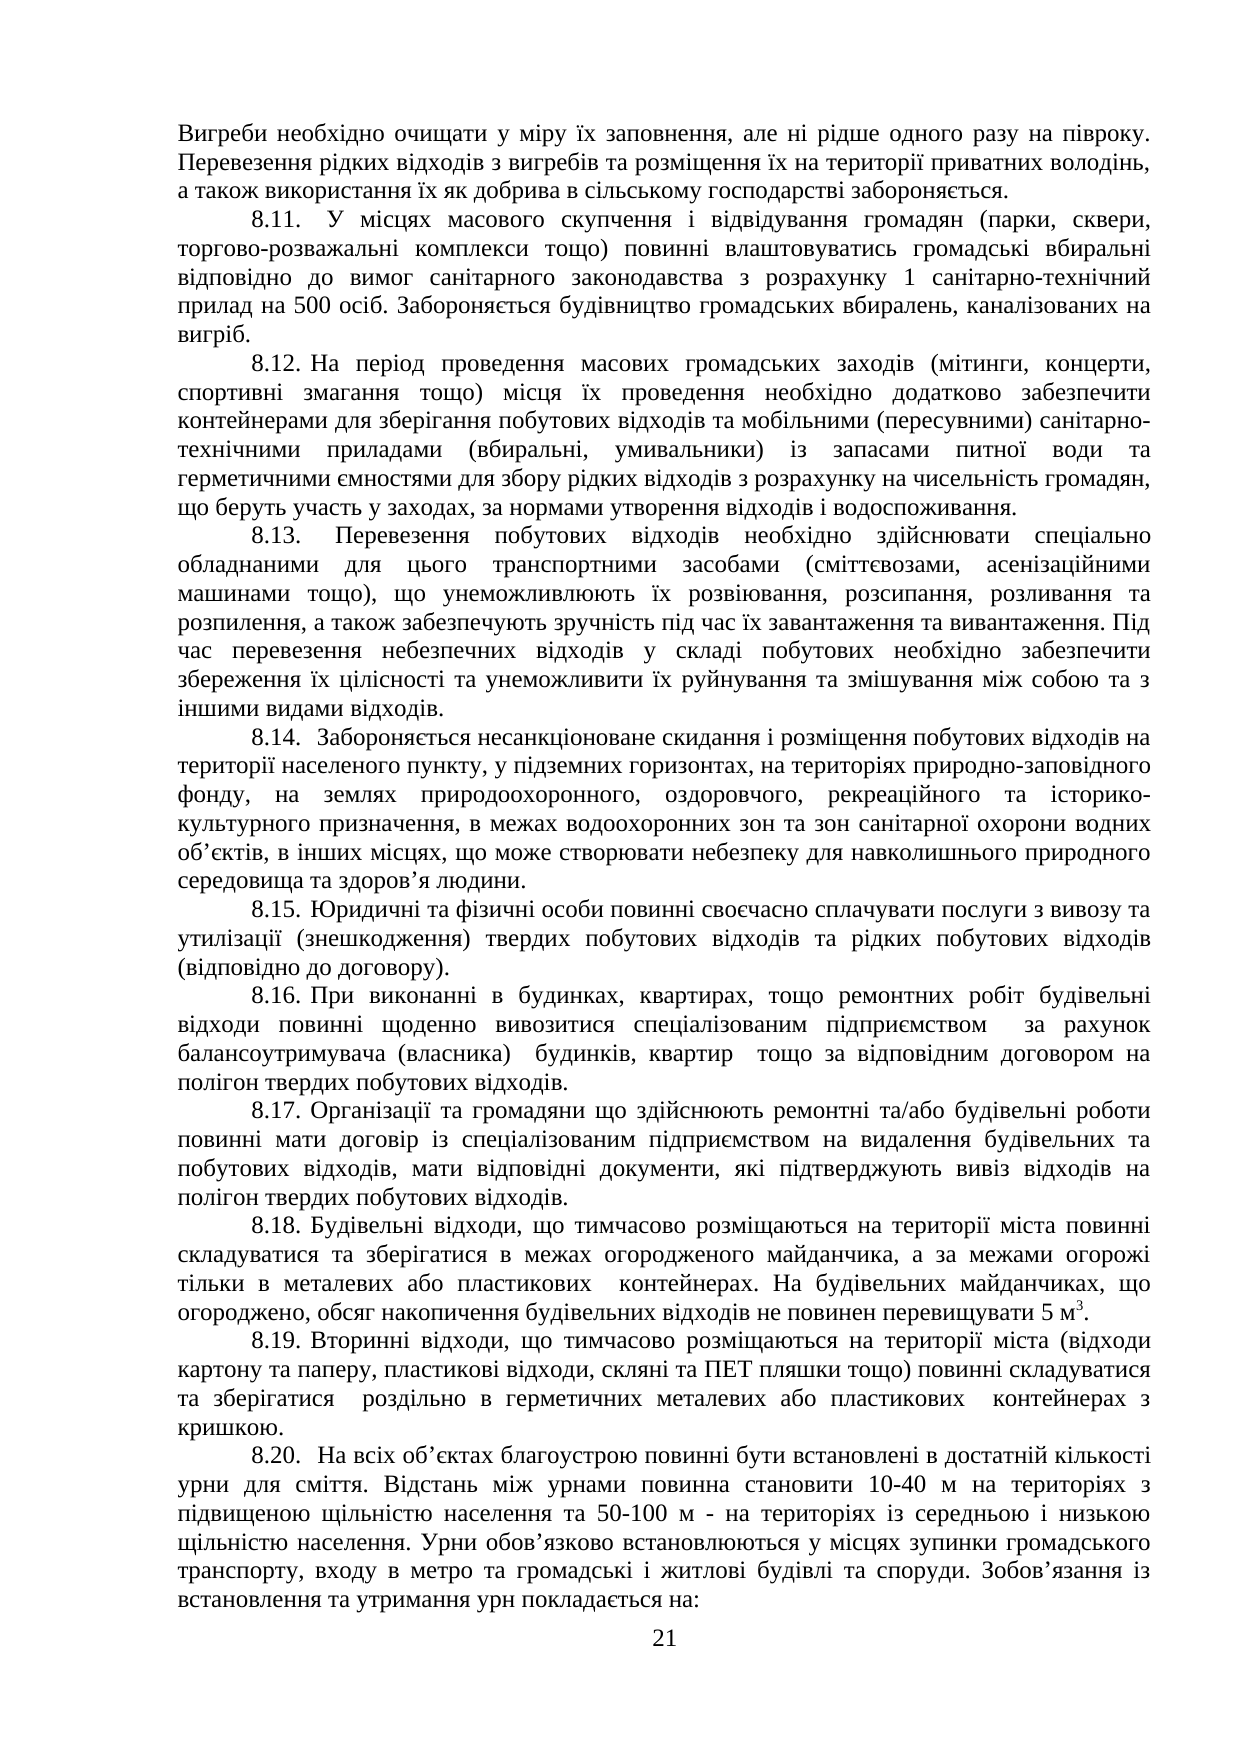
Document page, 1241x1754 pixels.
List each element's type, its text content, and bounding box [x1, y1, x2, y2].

list Вторинні відходи, що тимчасово розміщаються на території міста (відходи картону та паперу, пластикові відходи, скляні та ПЕТ пляшки тощо) повинні складуватися та зберігатися роздільно в герметичних металевих або пластикових контейнерах з кришкою. [177, 1326, 1152, 1441]
list На період проведення масових громадських заходів (мітинги, концерти, спортивні змагання тощо) місця їх проведення необхідно додатково забезпечити контейнерами для зберігання побутових відходів та мобільними (пересувними) санітарно-технічними приладами (вбиральні, умивальники) із запасами питної води та герметичними ємностями для збору рідких відходів з розрахунку на чисельність громадян, що беруть участь у заходах, за нормами утворення відходів і водоспоживання. [177, 348, 1152, 521]
list При виконанні в будинках, квартирах, тощо ремонтних робіт будівельні відходи повинні щоденно вивозитися спеціалізованим підприємством за рахунок балансоутримувача (власника) будинків, квартир тощо за відповідним договором на полігон твердих побутових відходів. [177, 981, 1152, 1096]
list На всіх об’єктах благоустрою повинні бути встановлені в достатній кількості урни для сміття. Відстань між урнами повинна становити 10-40 м на територіях з підвищеною щільністю населення та 50-100 м - на територіях із середньою і низькою щільністю населення. Урни обов’язково встановлюються у місцях зупинки громадського транспорту, входу в метро та громадські і житлові будівлі та споруди. Зобов’язання із встановлення та утримання урн покладається на: [177, 1441, 1152, 1613]
list Організації та громадяни що здійснюють ремонтні та/або будівельні роботи повинні мати договір із спеціалізованим підприємством на видалення будівельних та побутових відходів, мати відповідні документи, які підтверджують вивіз відходів на полігон твердих побутових відходів. [177, 1096, 1152, 1211]
list У місцях масового скупчення і відвідування громадян (парки, сквери, торгово-розважальні комплекси тощо) повинні влаштовуватись громадські вбиральні відповідно до вимог санітарного законодавства з розрахунку 1 санітарно-технічний прилад на 500 осіб. Забороняється будівництво громадських вбиралень, каналізованих на вигріб. [177, 204, 1152, 348]
list Будівельні відходи, що тимчасово розміщаються на території міста повинні складуватися та зберігатися в межах огородженого майданчика, а за межами огорожі тільки в металевих або пластикових контейнерах. На будівельних майданчиках, що огороджено, обсяг накопичення будівельних відходів не повинен перевищувати 5 м3. [177, 1211, 1152, 1326]
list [177, 118, 1152, 204]
list Забороняється несанкціоноване скидання і розміщення побутових відходів на території населеного пункту, у підземних горизонтах, на територіях природно-заповідного фонду, на землях природоохоронного, оздоровчого, рекреаційного та історико-культурного призначення, в межах водоохоронних зон та зон санітарної охорони водних об’єктів, в інших місцях, що може створювати небезпеку для навколишнього природного середовища та здоров’я людини. [177, 722, 1152, 894]
list Перевезення побутових відходів необхідно здійснювати спеціально обладнаними для цього транспортними засобами (сміттєвозами, асенізаційними машинами тощо), що унеможливлюють їх розвіювання, розсипання, розливання та розпилення, а також забезпечують зручність під час їх завантаження та вивантаження. Під час перевезення небезпечних відходів у складі побутових необхідно забезпечити збереження їх цілісності та унеможливити їх руйнування та змішування між собою та з іншими видами відходів. [177, 521, 1152, 722]
list Юридичні та фізичні особи повинні своєчасно сплачувати послуги з вивозу та утилізації (знешкодження) твердих побутових відходів та рідких побутових відходів (відповідно до договору). [177, 894, 1152, 981]
